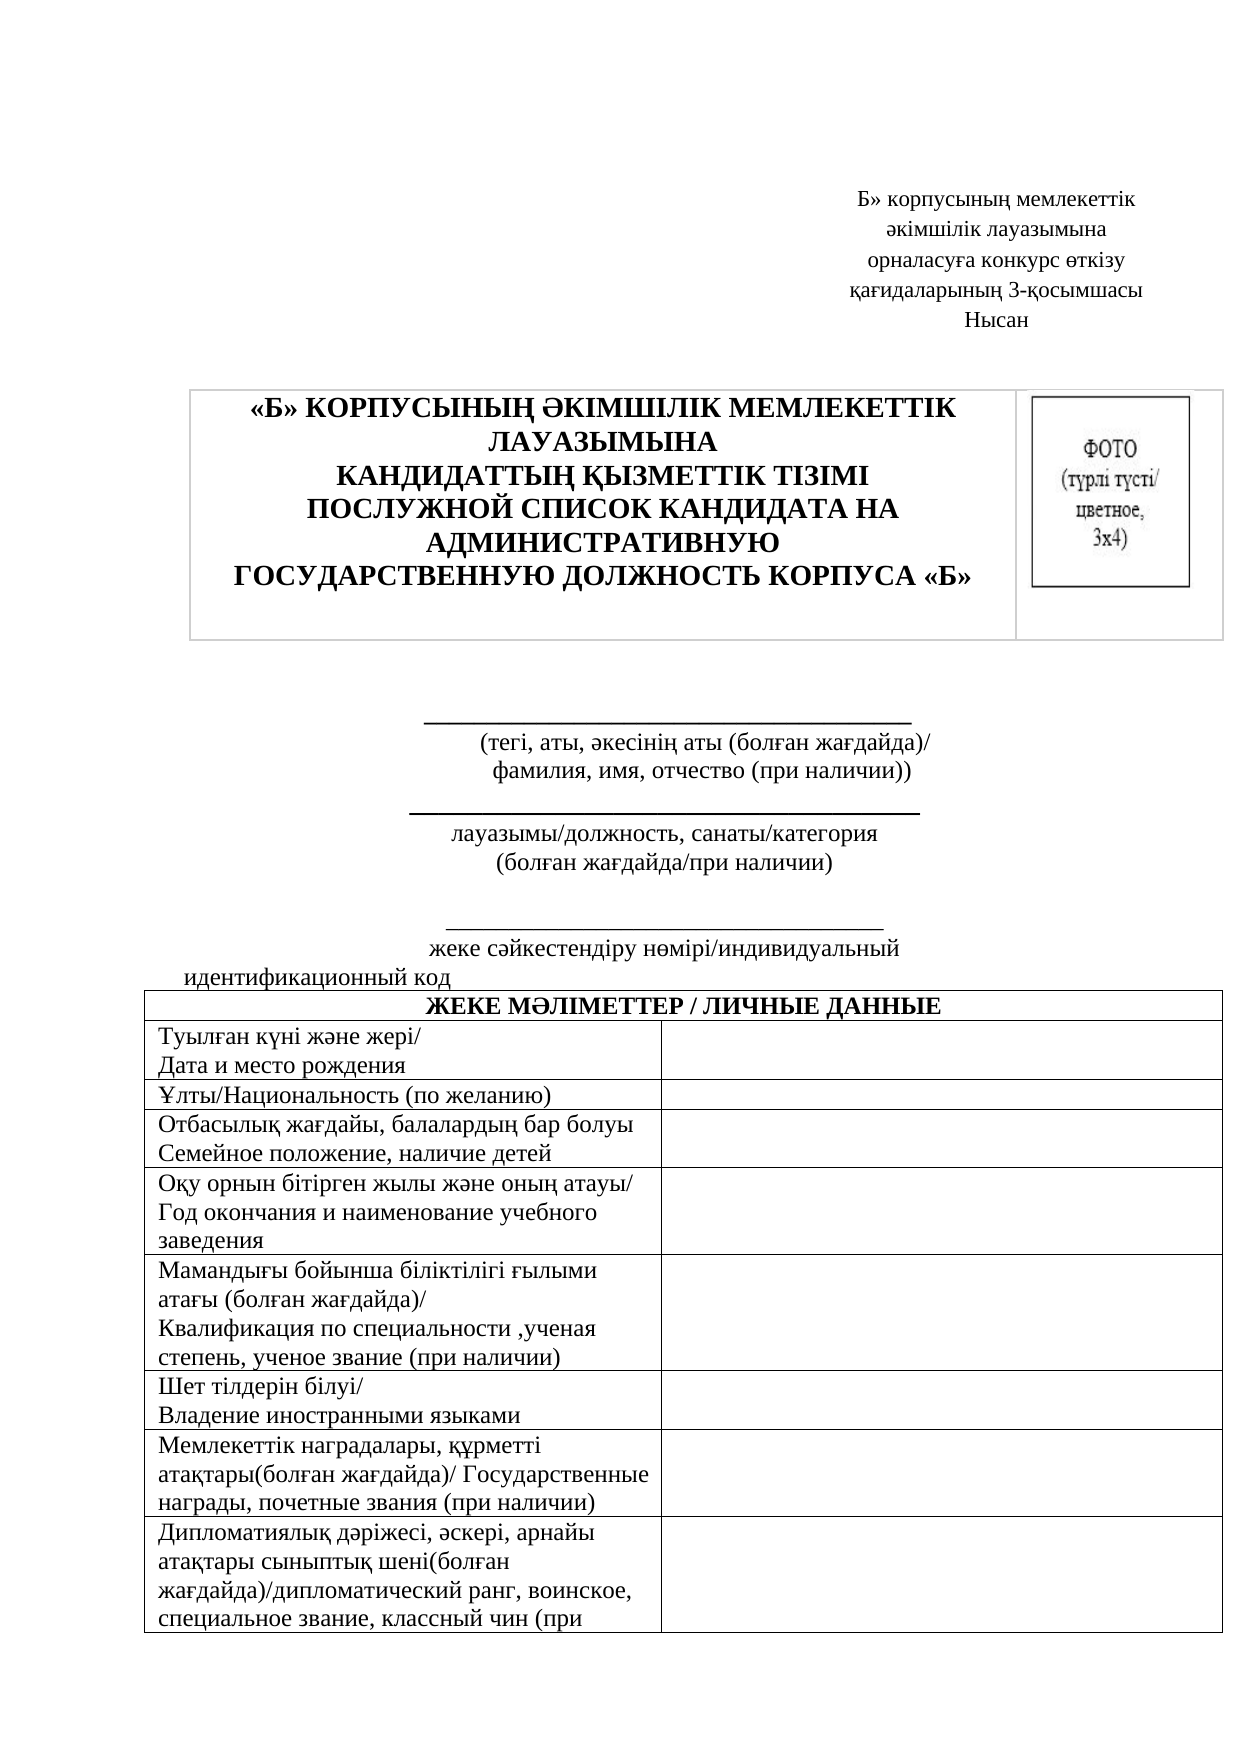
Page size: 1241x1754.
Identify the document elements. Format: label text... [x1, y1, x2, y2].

table_cell Отбасылық жағдайы, балалардың бар болуы Семейное положение, наличие детей [145, 1110, 661, 1167]
text ___________________________________ [177, 904, 1152, 933]
table_header ЖЕКЕ МӘЛІМЕТТЕР / ЛИЧНЫЕ ДАННЫЕ [145, 991, 1222, 1020]
text _______________________________________ [177, 698, 1152, 727]
table_cell Оқу орнын бiтiрген жылы және оның атауы/ Год окончания и наименование учебного заведения [145, 1168, 661, 1254]
table_cell [662, 1080, 1222, 1108]
table_header «Б» КОРПУСЫНЫҢ ӘКІМШІЛІК МЕМЛЕКЕТТІК ЛАУАЗЫМЫНА КАНДИДАТТЫҢ ҚЫЗМЕТТIК ТIЗIМІ ПОСЛУЖНОЙ СПИСОК КАНДИДАТА НА АДМИНИСТРАТИВНУЮ ГОСУДАРСТВЕННУЮ ДОЛЖНОСТЬ КОРПУСА «Б» [191, 391, 1015, 639]
table_cell [662, 1430, 1222, 1516]
text орналасуға конкурс өткізу [767, 246, 1152, 272]
text Б» корпусының мемлекеттік [767, 185, 1152, 212]
text (болған жағдайда/при наличии) [177, 847, 1152, 875]
table_cell [662, 1371, 1222, 1429]
text Нысан [767, 306, 1152, 332]
text идентификационный код [177, 962, 1152, 990]
text әкімшілік лауазымына [767, 215, 1152, 242]
table_cell [662, 1517, 1222, 1632]
table_cell [662, 1021, 1222, 1079]
text лауазымы/должность, санаты/категория [177, 818, 1152, 847]
table_cell [662, 1168, 1222, 1254]
table_cell Мемлекеттiк наградалары, құрметтi атақтары(болған жағдайда)/ Государственные награды, почетные звания (при наличии) [145, 1430, 661, 1516]
text жеке сәйкестендіру нөмірі/индивидуальный [177, 933, 1152, 962]
table_cell Шет тiлдерiн бiлуi/ Владение иностранными языками [145, 1371, 661, 1429]
text ___________________________________ [177, 784, 1152, 818]
text (тегi, аты, әкесiнiң аты (болған жағдайда)/ [252, 727, 1152, 756]
table_cell Ұлты/Национальность (по желанию) [145, 1080, 661, 1108]
text қағидаларының 3-қосымшасы [767, 276, 1152, 302]
table_cell Мамандығы бойынша бiлiктiлiгi ғылыми атағы (болған жағдайда)/ Квалификация по специальности ,ученая степень, ученое звание (при наличии) [145, 1255, 661, 1370]
table_cell [662, 1110, 1222, 1167]
table_cell Туылған күні және жері/ Дата и место рождения [145, 1021, 661, 1079]
table_header [1017, 391, 1222, 639]
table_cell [145, 1517, 661, 1632]
table_cell [662, 1255, 1222, 1370]
text фамилия, имя, отчество (при наличии)) [252, 756, 1152, 784]
